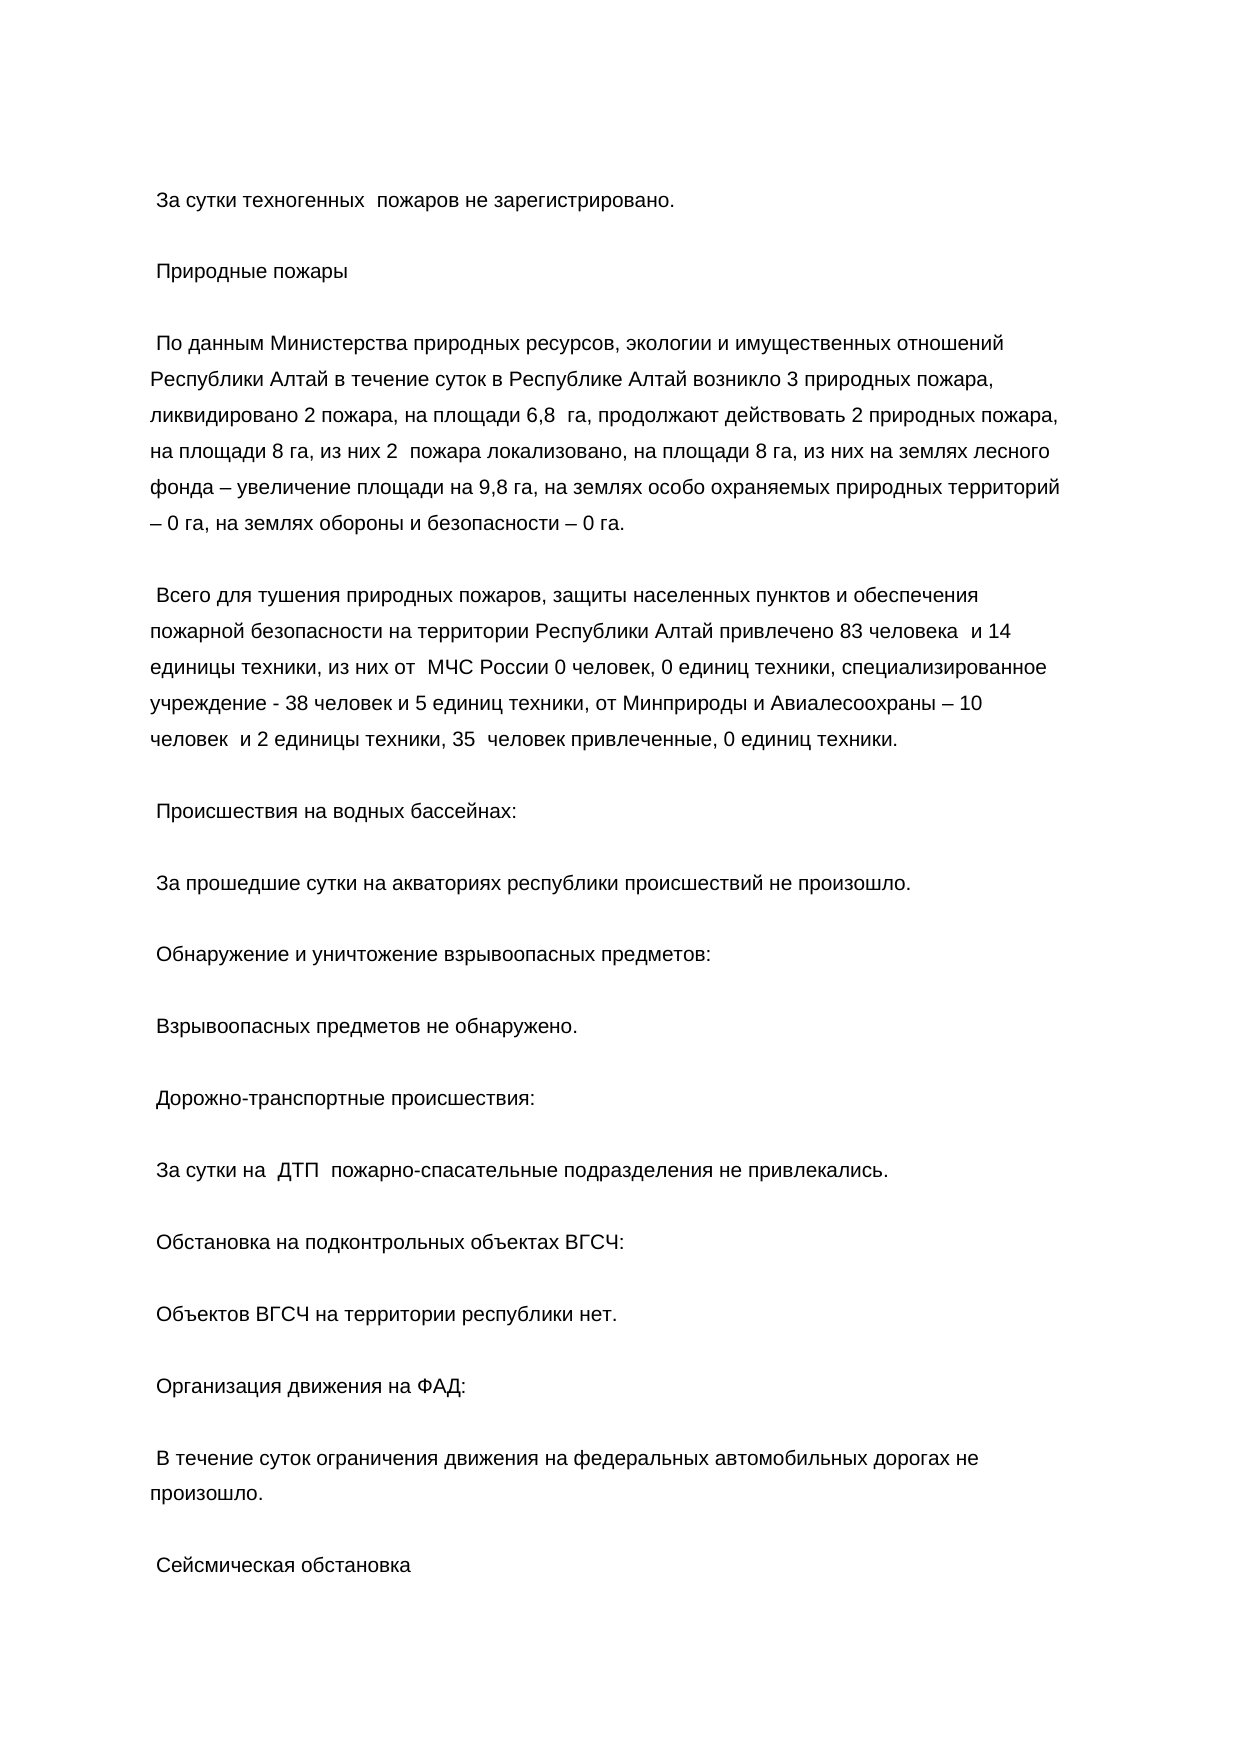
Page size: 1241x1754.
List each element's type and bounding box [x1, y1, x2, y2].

table_cell [140, 150, 1078, 1577]
